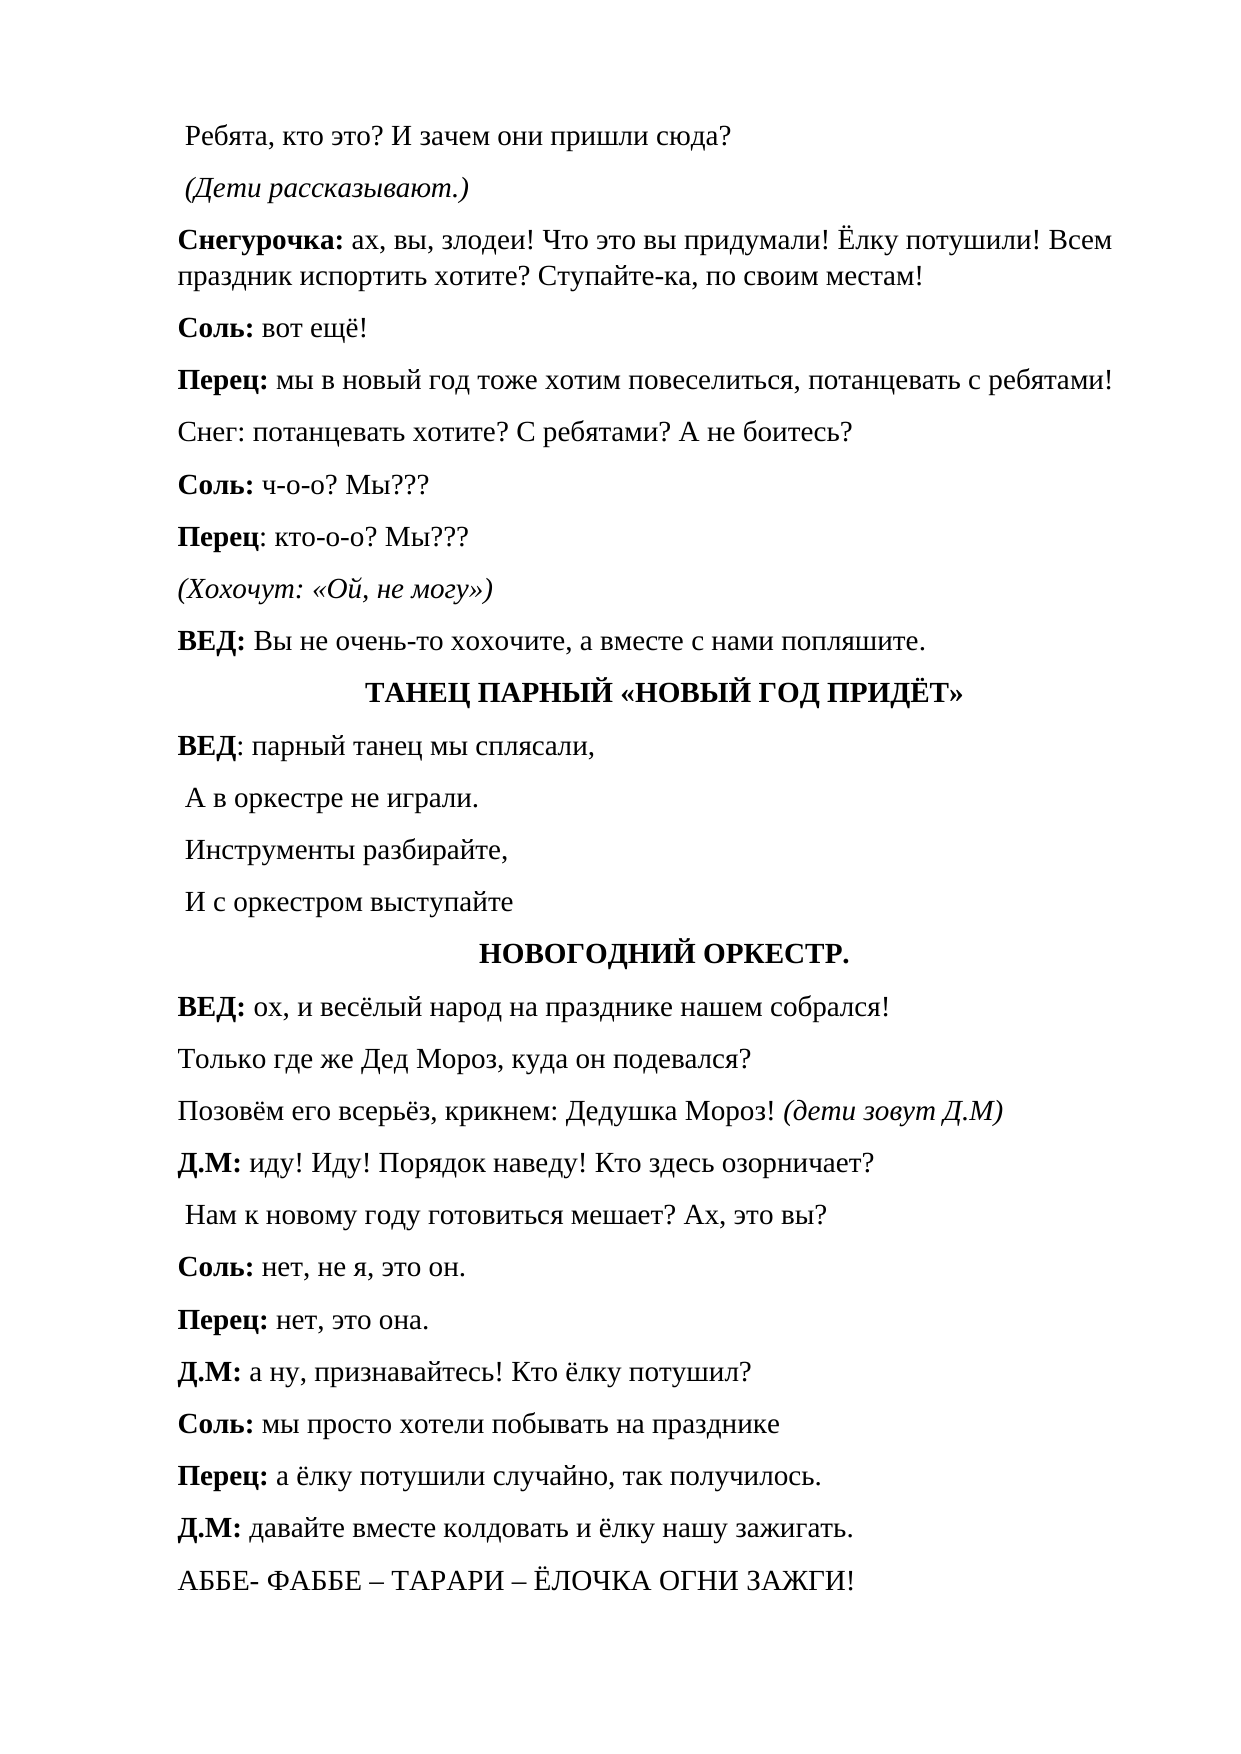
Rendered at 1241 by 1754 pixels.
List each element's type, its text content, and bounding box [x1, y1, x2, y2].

text (Хохочут: «Ой, не могу») [177, 571, 1152, 605]
text Только где же Дед Мороз, куда он подевался? [177, 1041, 1152, 1074]
text Ребята, кто это? И зачем они пришли сюда? [177, 118, 1152, 152]
text Перец: кто-о-о? Мы??? [177, 519, 1152, 552]
text Снегурочка: ах, вы, злодеи! Что это вы придумали! Ёлку потушили! Всем праздник испортить хотите? Ступайте-ка, по своим местам! [177, 222, 1152, 292]
text Д.М: давайте вместе колдовать и ёлку нашу зажигать. [177, 1511, 1152, 1544]
text ВЕД: ох, и весёлый народ на празднике нашем собрался! [177, 989, 1152, 1022]
text Соль: мы просто хотели побывать на празднике [177, 1406, 1152, 1440]
text Инструменты разбирайте, [177, 832, 1152, 866]
text НОВОГОДНИЙ ОРКЕСТР. [177, 936, 1152, 970]
text Перец: нет, это она. [177, 1302, 1152, 1335]
text Перец: мы в новый год тоже хотим повеселиться, потанцевать с ребятами! [177, 362, 1152, 396]
text Перец: а ёлку потушили случайно, так получилось. [177, 1458, 1152, 1492]
text Соль: ч-о-о? Мы??? [177, 467, 1152, 500]
text Д.М: иду! Иду! Порядок наведу! Кто здесь озорничает? [177, 1145, 1152, 1179]
text ВЕД: Вы не очень-то хохочите, а вместе с нами попляшите. [177, 623, 1152, 657]
text Снег: потанцевать хотите? С ребятами? А не боитесь? [177, 414, 1152, 448]
text ВЕД: парный танец мы сплясали, [177, 728, 1152, 761]
text ТАНЕЦ ПАРНЫЙ «НОВЫЙ ГОД ПРИДЁТ» [177, 676, 1152, 709]
text АББЕ- ФАББЕ – ТАРАРИ – ЁЛОЧКА ОГНИ ЗАЖГИ! [177, 1563, 1152, 1596]
text Соль: вот ещё! [177, 310, 1152, 344]
text Позовём его всерьёз, крикнем: Дедушка Мороз! (дети зовут Д.М) [177, 1093, 1152, 1127]
text (Дети рассказывают.) [177, 170, 1152, 204]
text Нам к новому году готовиться мешает? Ах, это вы? [177, 1197, 1152, 1231]
text Соль: нет, не я, это он. [177, 1249, 1152, 1283]
text А в оркестре не играли. [177, 780, 1152, 813]
text И с оркестром выступайте [177, 884, 1152, 918]
text Д.М: а ну, признавайтесь! Кто ёлку потушил? [177, 1354, 1152, 1387]
